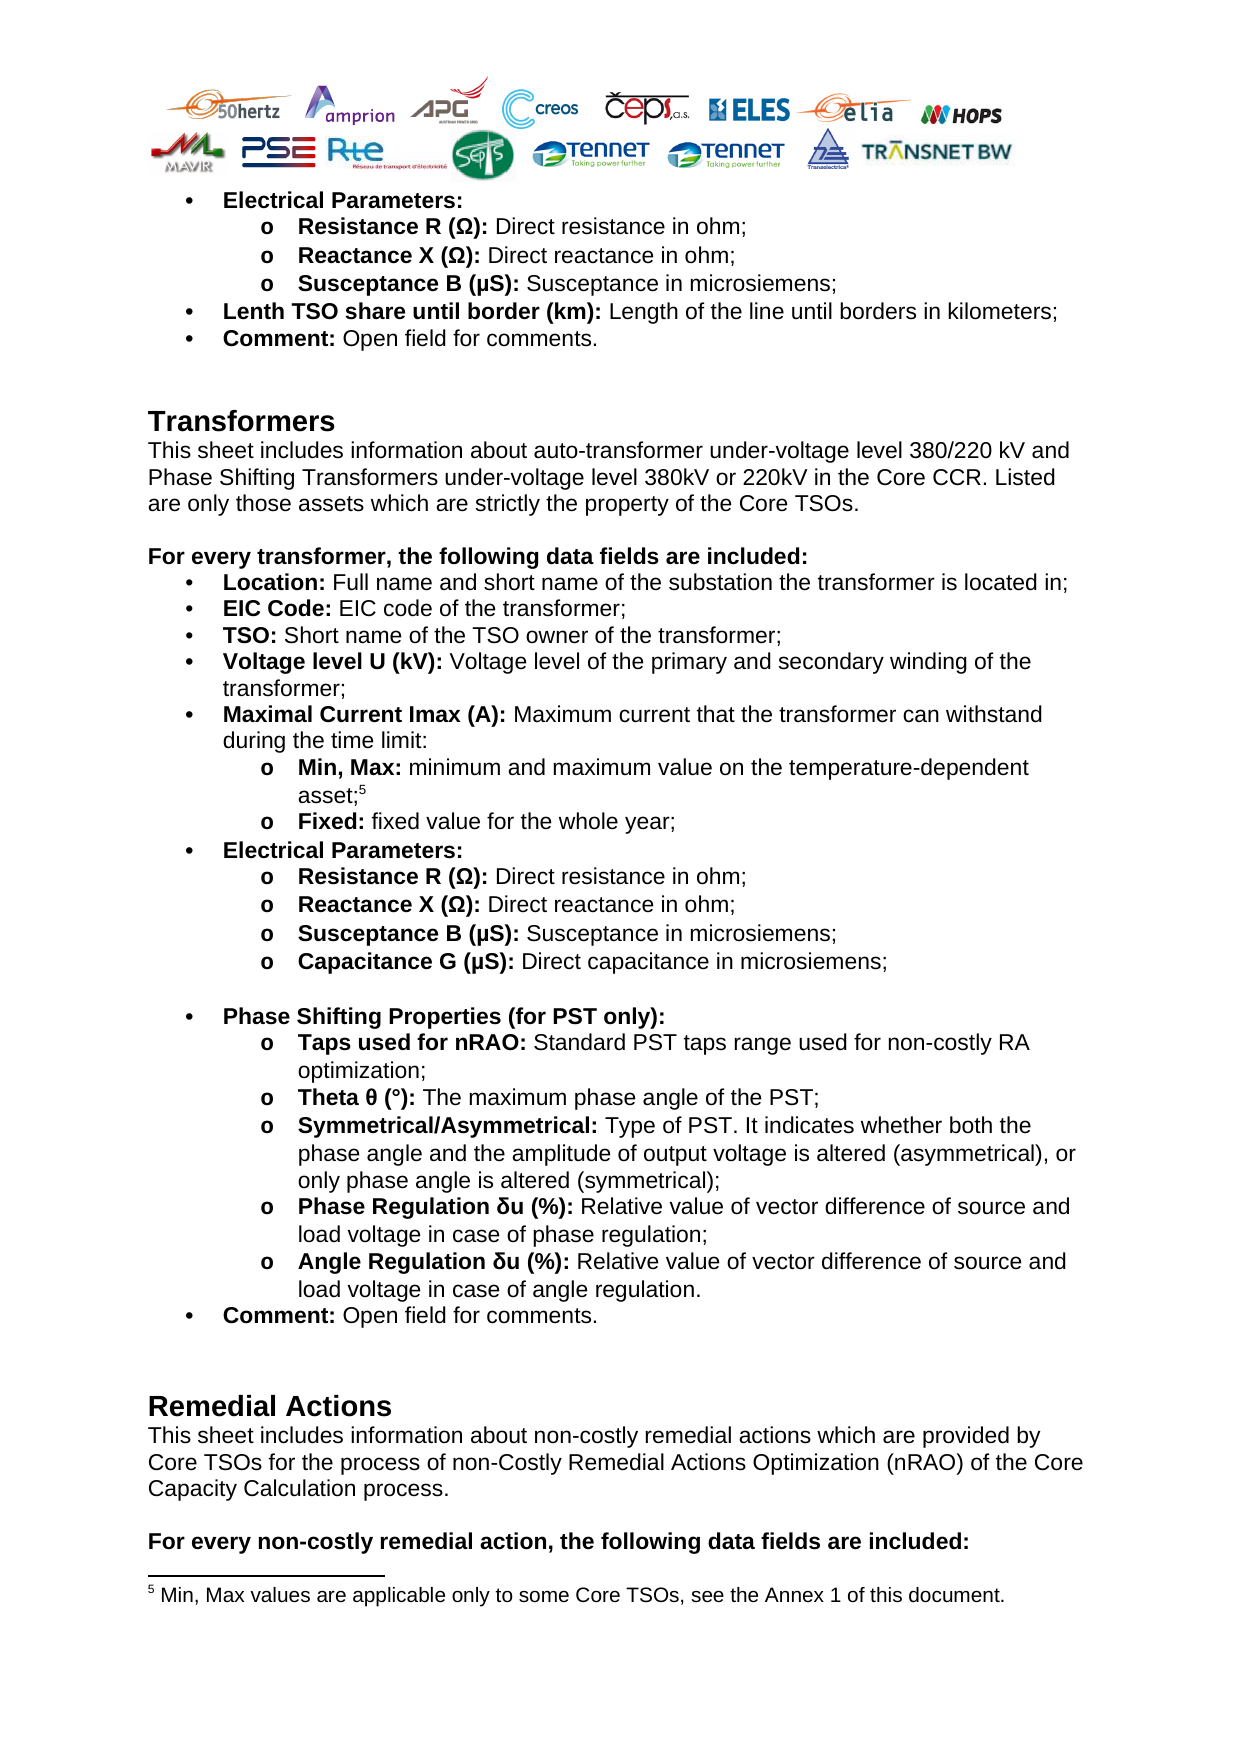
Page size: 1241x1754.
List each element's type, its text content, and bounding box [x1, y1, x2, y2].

list Capacitance G (µS): Direct capacitance in microsiemens; [260, 948, 1093, 976]
list Theta θ (°): The maximum phase angle of the PST; [260, 1084, 1093, 1112]
list EIC Code: EIC code of the transformer; [185, 595, 1093, 622]
picture [667, 137, 788, 168]
list Electrical Parameters: [185, 837, 1093, 863]
picture [325, 73, 578, 187]
picture [147, 130, 229, 175]
list Location: Full name and short name of the substation the transformer is located in; [185, 569, 1093, 595]
text For every transformer, the following data fields are included: [148, 543, 1093, 569]
list Susceptance B (µS): Susceptance in microsiemens; [260, 270, 1093, 298]
text This sheet includes information about non-costly remedial actions which are provided by Core TSOs for the process of non-Costly Remedial Actions Optimization (nRAO) of the Core Capacity Calculation process. [148, 1422, 1093, 1501]
picture [705, 94, 794, 125]
picture [602, 89, 695, 129]
list Phase Regulation δu (%): Relative value of vector difference of source and load voltage in case of phase regulation; [260, 1193, 1093, 1248]
picture [304, 85, 395, 125]
list Phase Shifting Properties (for PST only): [185, 1003, 1093, 1029]
picture [795, 90, 1020, 177]
list Reactance X (Ω): Direct reactance in ohm; [260, 891, 1093, 919]
list Symmetrical/Asymmetrical: Type of PST. It indicates whether both the phase angle and the amplitude of output voltage is altered (asymmetrical), or only phase angle is altered (symmetrical); [260, 1112, 1093, 1193]
text For every non-costly remedial action, the following data fields are included: [148, 1528, 1093, 1554]
list Comment: Open field for comments. [185, 325, 1093, 351]
picture [240, 136, 319, 171]
text Transformers [148, 404, 1093, 437]
list Min, Max: minimum and maximum value on the temperature-dependent asset; [260, 753, 1093, 808]
list Angle Regulation δu (%): Relative value of vector difference of source and load voltage in case of angle regulation. [260, 1248, 1093, 1302]
picture [532, 136, 653, 167]
list Lenth TSO share until border (km): Length of the line until borders in kilometers; [185, 298, 1093, 325]
text Remedial Actions [148, 1389, 1093, 1422]
list Voltage level U (kV): Voltage level of the primary and secondary winding of the transformer; [185, 648, 1093, 701]
list Fixed: fixed value for the whole year; [260, 808, 1093, 837]
list Resistance R (Ω): Direct resistance in ohm; [260, 863, 1093, 891]
list Reactance X (Ω): Direct reactance in ohm; [260, 242, 1093, 270]
list Electrical Parameters: [185, 187, 1093, 213]
list TSO: Short name of the TSO owner of the transformer; [185, 622, 1093, 648]
list Susceptance B (µS): Susceptance in microsiemens; [260, 919, 1093, 948]
picture [166, 89, 292, 119]
list Comment: Open field for comments. [185, 1302, 1093, 1329]
list Resistance R (Ω): Direct resistance in ohm; [260, 213, 1093, 242]
list Taps used for nRAO: Standard PST taps range used for non-costly RA optimization; [260, 1029, 1093, 1084]
list Maximal Current Imax (A): Maximum current that the transformer can withstand during the time limit: [185, 701, 1093, 753]
text This sheet includes information about auto-transformer under-voltage level 380/220 kV and Phase Shifting Transformers under-voltage level 380kV or 220kV in the Core CCR. Listed are only those assets which are strictly the property of the Core TSOs. [148, 437, 1093, 516]
